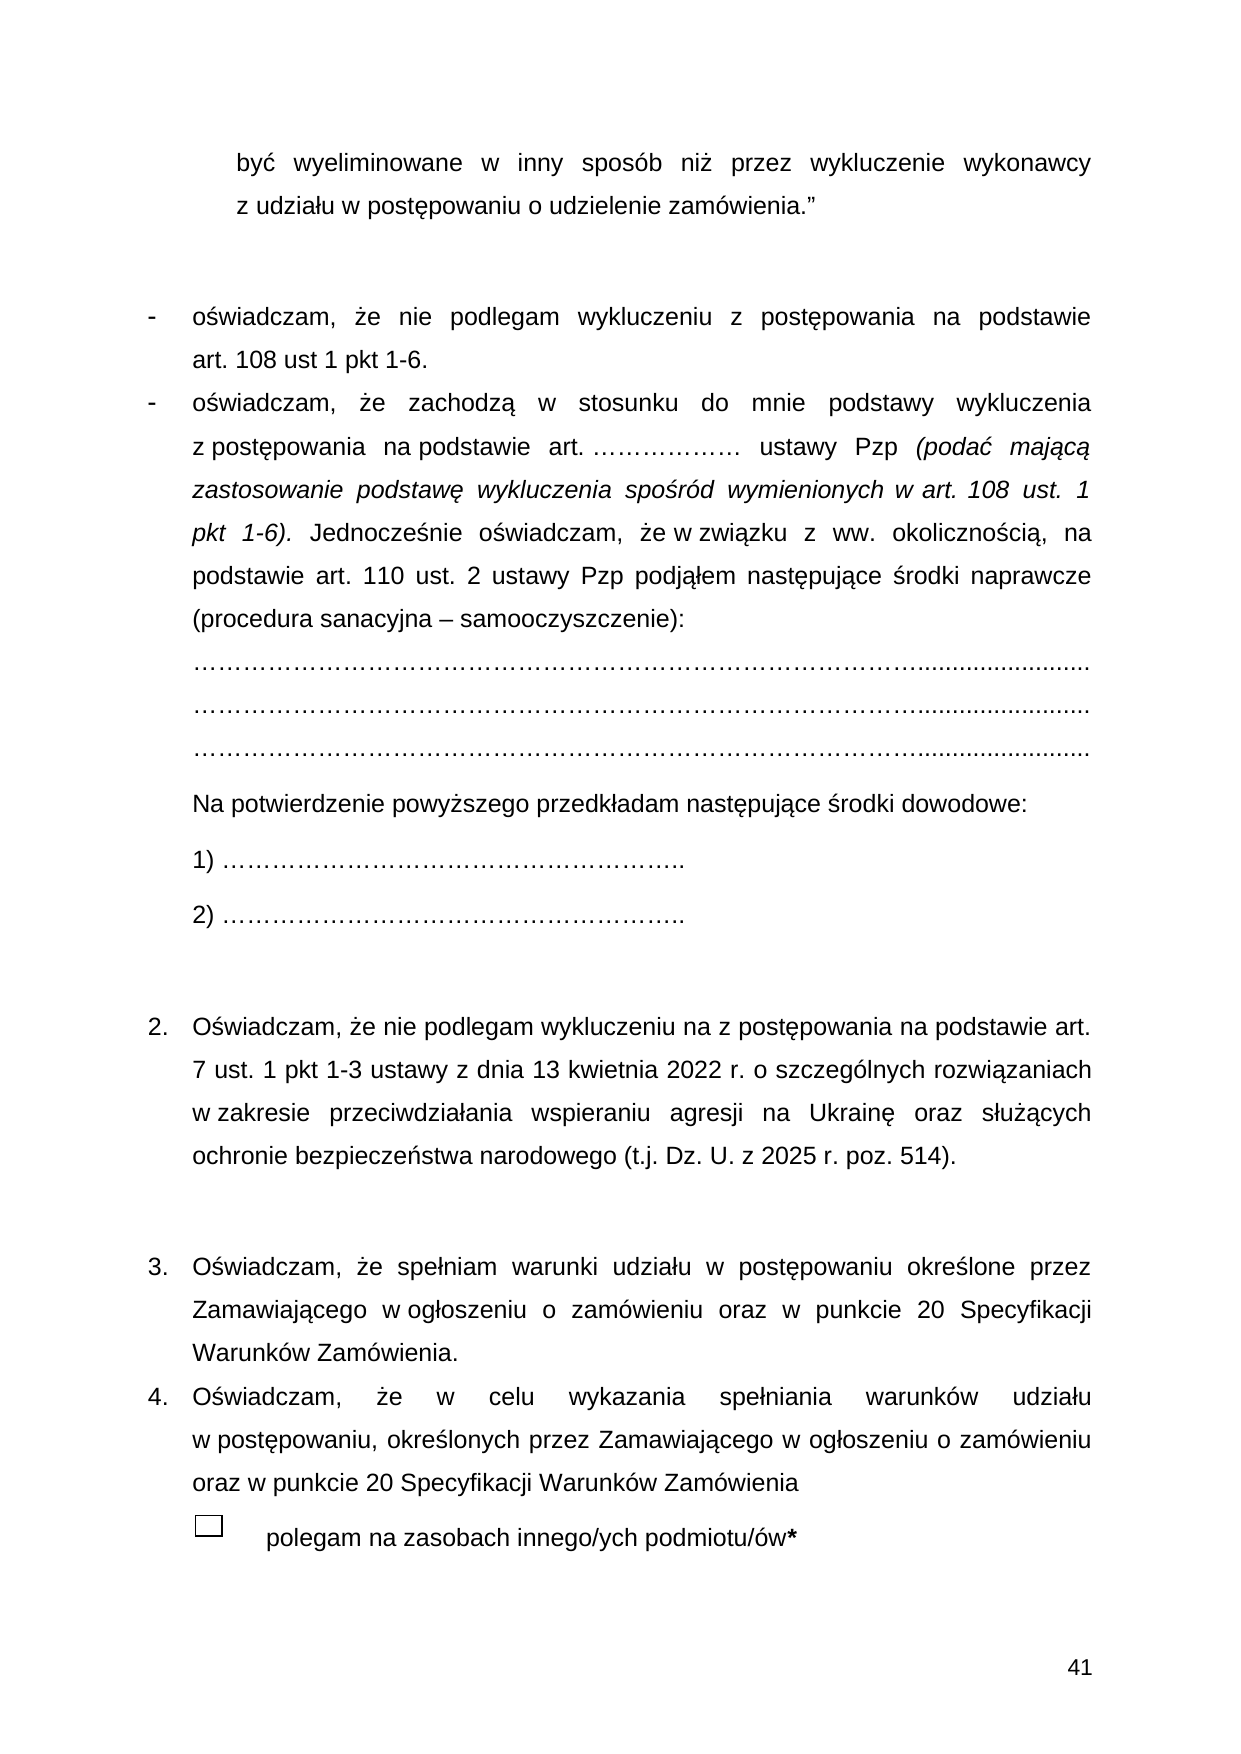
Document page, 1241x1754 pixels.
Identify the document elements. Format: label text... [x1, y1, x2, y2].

list Oświadczam, że w celu wykazania spełniania warunków udziału w postępowaniu, określonych przez Zamawiającego w ogłoszeniu o zamówieniu oraz w punkcie 20 Specyfikacji Warunków Zamówienia [148, 1382, 1093, 1497]
text polegam na zasobach innego/ych podmiotu/ów* [185, 1523, 1093, 1552]
list oświadczam, że nie podlegam wykluczeniu z postępowania na podstawie art. 108 ust 1 pkt 1-6. [148, 302, 1093, 374]
list Oświadczam, że spełniam warunki udziału w postępowaniu określone przez Zamawiającego w ogłoszeniu o zamówieniu oraz w punkcie 20 Specyfikacji Warunków Zamówienia. [148, 1252, 1093, 1367]
list oświadczam, że zachodzą w stosunku do mnie podstawy wykluczenia z postępowania na podstawie art. ……………… ustawy Pzp (podać mającą zastosowanie podstawę wykluczenia spośród wymienionych w art. 108 ust. 1 pkt 1-6). Jednocześnie oświadczam, że w związku z ww. okolicznością, na podstawie art. 110 ust. 2 ustawy Pzp podjąłem następujące środki naprawcze (procedura sanacyjna – samooczyszczenie): [148, 388, 1093, 633]
list Oświadczam, że nie podlegam wykluczeniu na z postępowania na podstawie art. 7 ust. 1 pkt 1-3 ustawy z dnia 13 kwietnia 2022 r. o szczególnych rozwiązaniach w zakresie przeciwdziałania wspieraniu agresji na Ukrainę oraz służących ochronie bezpieczeństwa narodowego (t.j. Dz. U. z 2025 r. poz. 514). [148, 1012, 1093, 1170]
text 1) ……………………………………………….. [192, 845, 1090, 873]
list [192, 148, 1093, 219]
text Na potwierdzenie powyższego przedkładam następujące środki dowodowe: [192, 789, 1090, 818]
text 2) ……………………………………………….. [192, 900, 1090, 929]
list ……………………………………………………………………………......................... [192, 647, 1093, 676]
list ……………………………………………………………………………......................... [192, 690, 1093, 719]
list ……………………………………………………………………………......................... [192, 733, 1093, 762]
